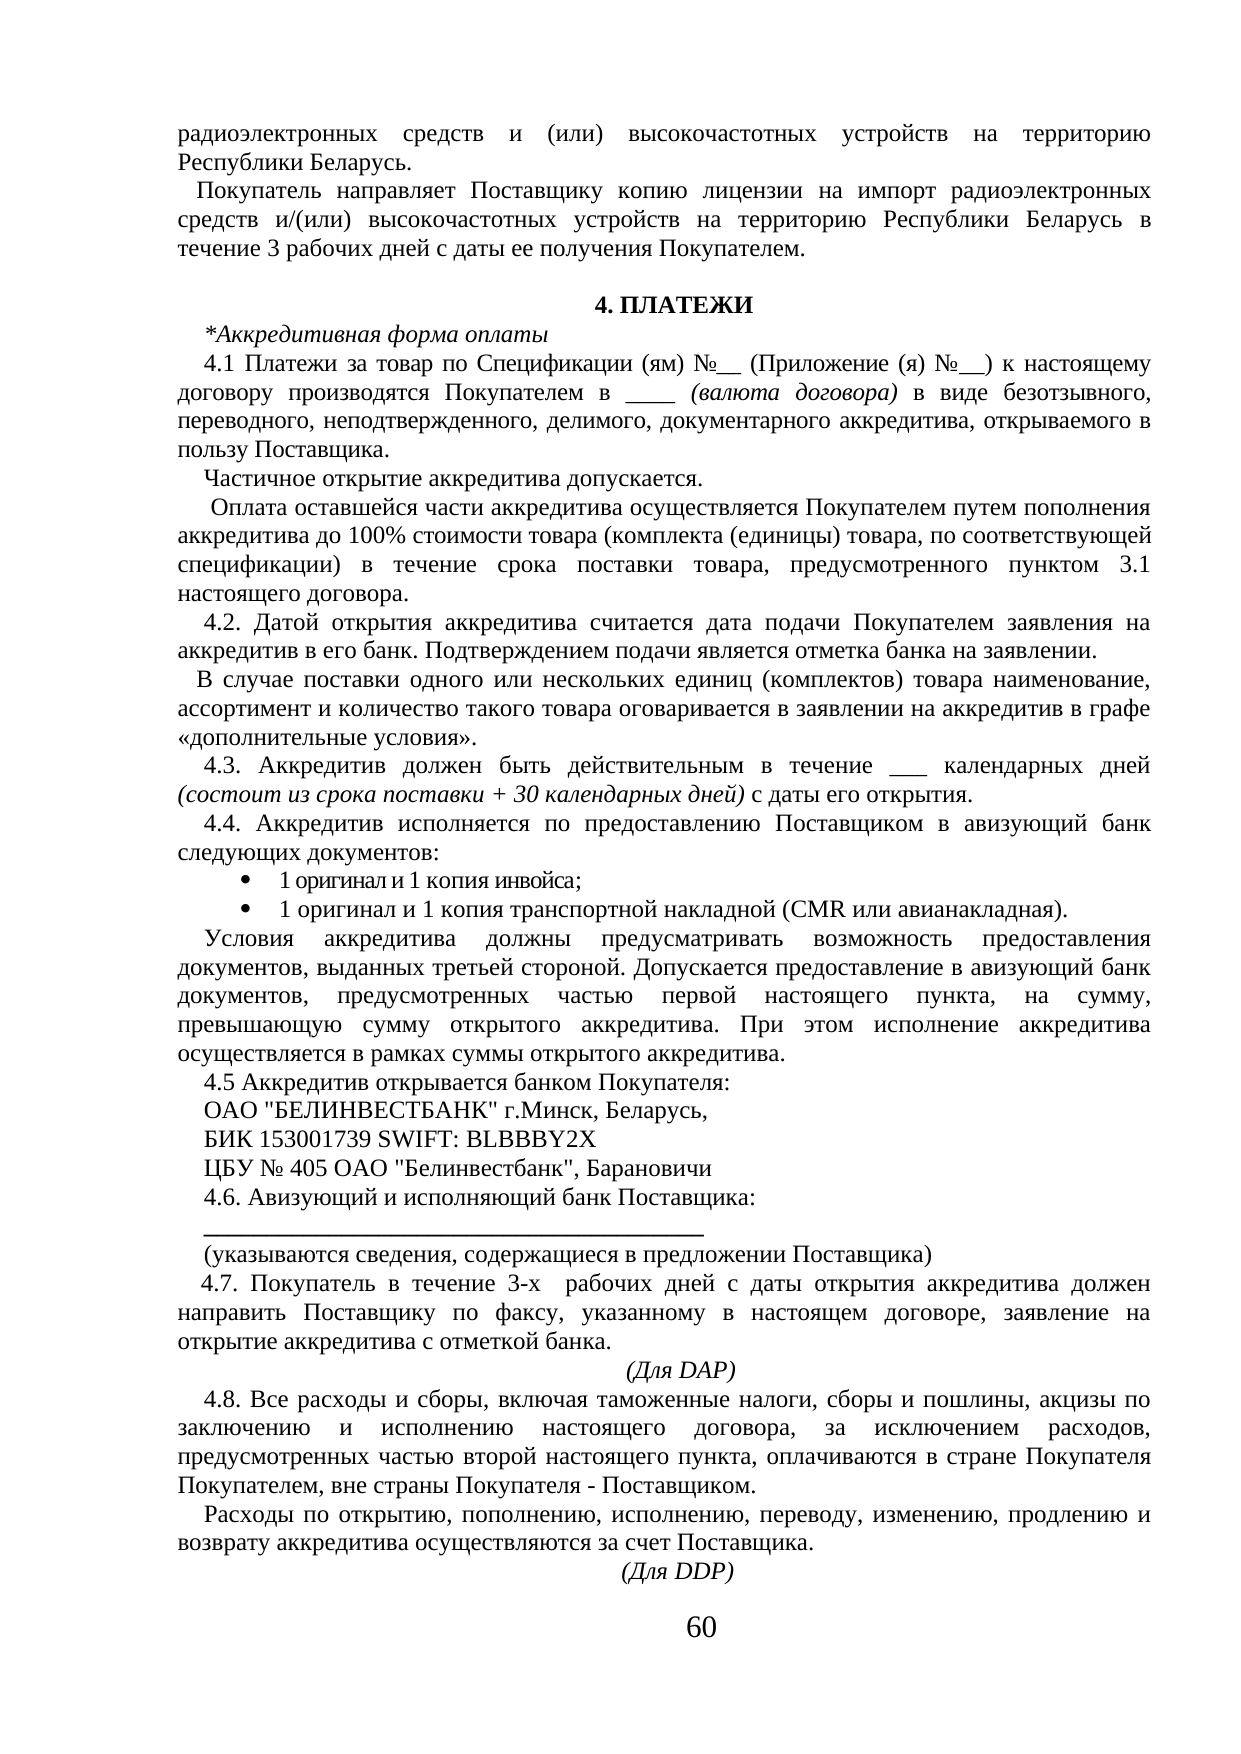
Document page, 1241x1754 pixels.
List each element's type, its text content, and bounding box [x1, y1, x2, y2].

text 4.6. Авизующий и исполняющий банк Поставщика: [177, 1182, 1152, 1211]
text *Аккредитивная форма оплаты [177, 319, 1152, 348]
text Оплата оставшейся части аккредитива осуществляется Покупателем путем пополнения аккредитива до 100% стоимости товара (комплекта (единицы) товара, по соответствующей спецификации) в течение срока поставки товара, предусмотренного пунктом 3.1 настоящего договора. [177, 492, 1152, 607]
list 1 оригинал и 1 копия инвойса; [241, 866, 1152, 894]
text В случае поставки одного или нескольких единиц (комплектов) товара наименование, ассортимент и количество такого товара оговаривается в заявлении на аккредитив в графе «дополнительные условия». [177, 664, 1152, 751]
text 4.7. Покупатель в течение 3-х рабочих дней с даты открытия аккредитива должен направить Поставщику по факсу, указанному в настоящем договоре, заявление на открытие аккредитива с отметкой банка. [177, 1268, 1152, 1355]
text 4.1 Платежи за товар по Спецификации (ям) №__ (Приложение (я) №__) к настоящему договору производятся Покупателем в ____ (валюта договора) в виде безотзывного, переводного, неподтвержденного, делимого, документарного аккредитива, открываемого в пользу Поставщика. [177, 348, 1152, 463]
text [177, 118, 1152, 176]
text Расходы по открытию, пополнению, исполнению, переводу, изменению, продлению и возврату аккредитива осуществляются за счет Поставщика. [177, 1499, 1152, 1556]
text ОАО "БЕЛИНВЕСТБАНК" г.Минск, Беларусь, [177, 1096, 1152, 1124]
text ________________________________________ [177, 1211, 1152, 1239]
text 4.4. Аккредитив исполняется по предоставлению Поставщиком в авизующий банк следующих документов: [177, 808, 1152, 866]
text БИК 153001739 SWIFT: BLBBBY2X [177, 1124, 1152, 1153]
text Покупатель направляет Поставщику копию лицензии на импорт радиоэлектронных средств и/(или) высокочастотных устройств на территорию Республики Беларусь в течение 3 рабочих дней с даты ее получения Покупателем. [177, 176, 1152, 262]
text 4.2. Датой открытия аккредитива считается дата подачи Покупателем заявления на аккредитив в его банк. Подтверждением подачи является отметка банка на заявлении. [177, 607, 1152, 664]
text 4.3. Аккредитив должен быть действительным в течение ___ календарных дней (состоит из срока поставки + 30 календарных дней) с даты его открытия. [177, 751, 1152, 808]
text Условия аккредитива должны предусматривать возможность предоставления документов, выданных третьей стороной. Допускается предоставление в авизующий банк документов, предусмотренных частью первой настоящего пункта, на сумму, превышающую сумму открытого аккредитива. При этом исполнение аккредитива осуществляется в рамках суммы открытого аккредитива. [177, 923, 1152, 1067]
text Частичное открытие аккредитива допускается. [177, 463, 1152, 492]
text ЦБУ № 405 ОАО "Белинвестбанк", Барановичи [177, 1153, 1152, 1182]
list 1 оригинал и 1 копия транспортной накладной (CMR или авианакладная). [241, 894, 1152, 923]
text 4.5 Аккредитив открывается банком Покупателя: [177, 1067, 1152, 1096]
text (Для DDP) [177, 1556, 1152, 1585]
text 4. Платежи [177, 291, 1152, 319]
text (указываются сведения, содержащиеся в предложении Поставщика) [177, 1239, 1152, 1268]
text (Для DAP) [177, 1355, 1152, 1384]
text 4.8. Все расходы и сборы, включая таможенные налоги, сборы и пошлины, акцизы по заключению и исполнению настоящего договора, за исключением расходов, предусмотренных частью второй настоящего пункта, оплачиваются в стране Покупателя Покупателем, вне страны Покупателя - Поставщиком. [177, 1384, 1152, 1499]
